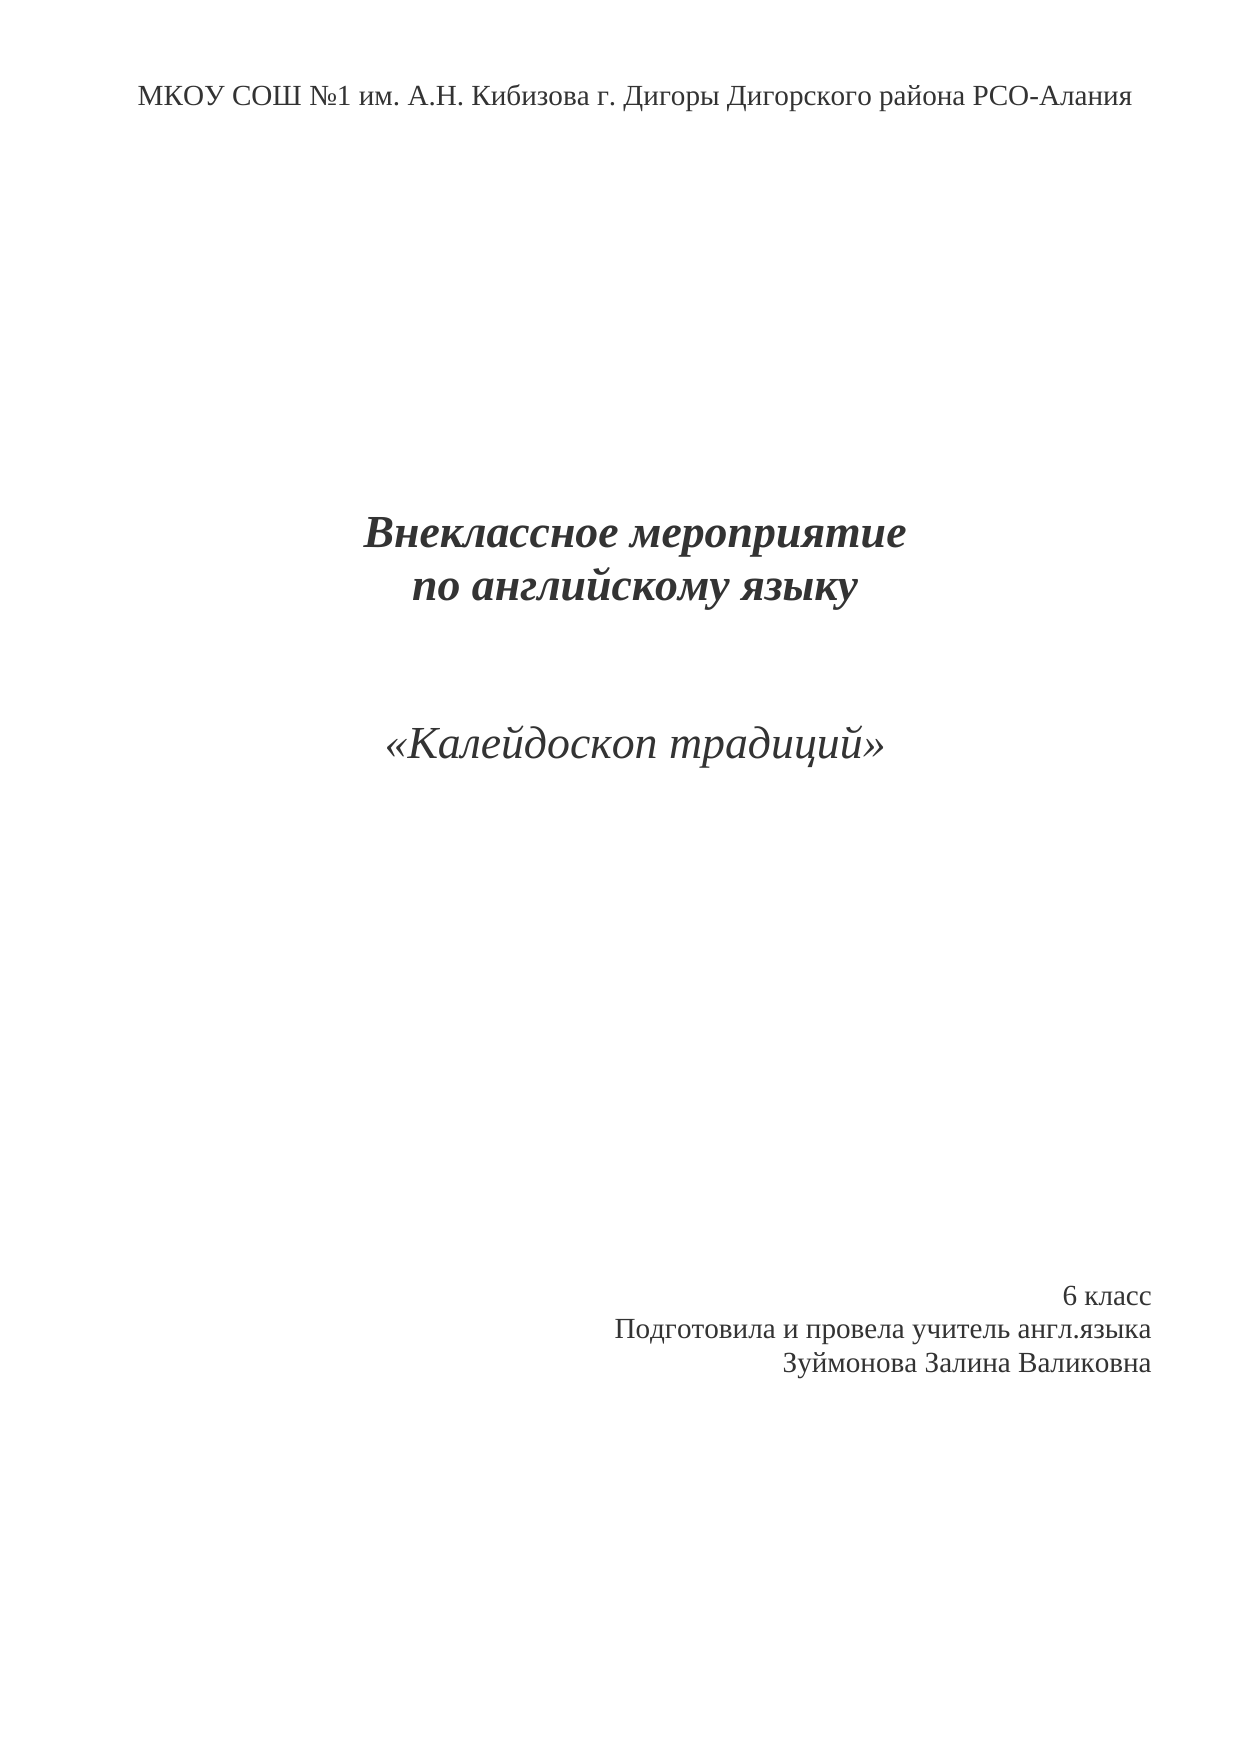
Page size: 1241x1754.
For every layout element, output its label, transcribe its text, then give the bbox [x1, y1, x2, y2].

text Подготовила и провела учитель англ.языка [89, 1311, 1152, 1345]
text Внеклассное мероприятие [89, 504, 1152, 557]
text МКОУ СОШ №1 им. А.Н. Кибизова г. Дигоры Дигорского района РСО-Алания [89, 78, 1152, 111]
text «Калейдоскоп традиций» [89, 715, 1152, 768]
text по английскому языку [89, 557, 1152, 610]
text Зуймонова Залина Валиковна [89, 1345, 1152, 1378]
text 6 класс [89, 1278, 1152, 1311]
